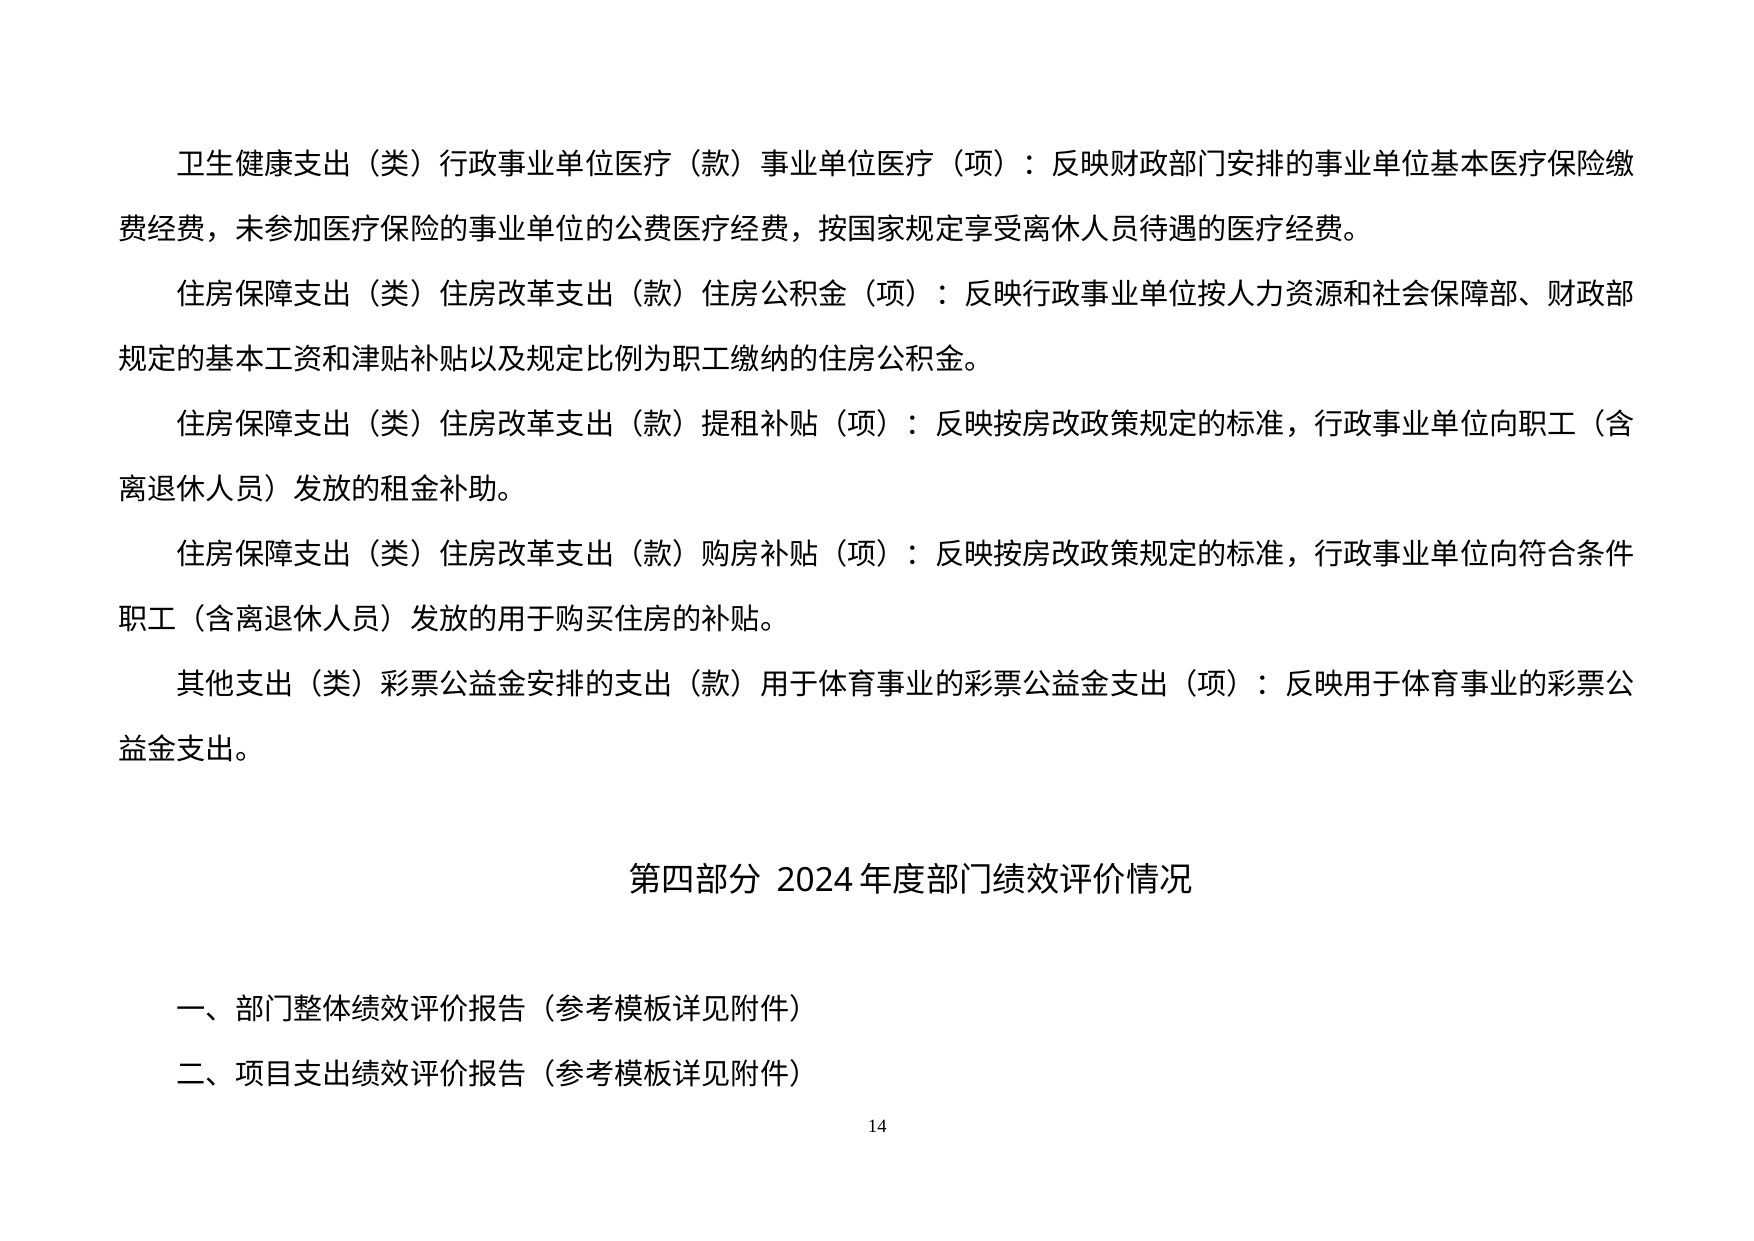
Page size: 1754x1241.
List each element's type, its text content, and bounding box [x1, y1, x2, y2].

list 住房保障支出（类）住房改革支出（款）购房补贴（项）：反映按房改政策规定的标准，行政事业单位向符合条件职工（含离退休人员）发放的用于购买住房的补贴。 [118, 519, 1636, 649]
list 卫生健康支出（类）行政事业单位医疗（款）事业单位医疗（项）：反映财政部门安排的事业单位基本医疗保险缴费经费，未参加医疗保险的事业单位的公费医疗经费，按国家规定享受离休人员待遇的医疗经费。 [118, 129, 1636, 259]
list 部门整体绩效评价报告（参考模板详见附件） [118, 974, 1636, 1039]
list 其他支出（类）彩票公益金安排的支出（款）用于体育事业的彩票公益金支出（项）：反映用于体育事业的彩票公益金支出。 [118, 649, 1636, 779]
list 项目支出绩效评价报告（参考模板详见附件） [118, 1039, 1636, 1104]
list 住房保障支出（类）住房改革支出（款）提租补贴（项）：反映按房改政策规定的标准，行政事业单位向职工（含离退休人员）发放的租金补助。 [118, 389, 1636, 519]
list 住房保障支出（类）住房改革支出（款）住房公积金（项）：反映行政事业单位按人力资源和社会保障部、财政部规定的基本工资和津贴补贴以及规定比例为职工缴纳的住房公积金。 [118, 259, 1636, 389]
text 第四部分 2024年度部门绩效评价情况 [118, 844, 1636, 909]
